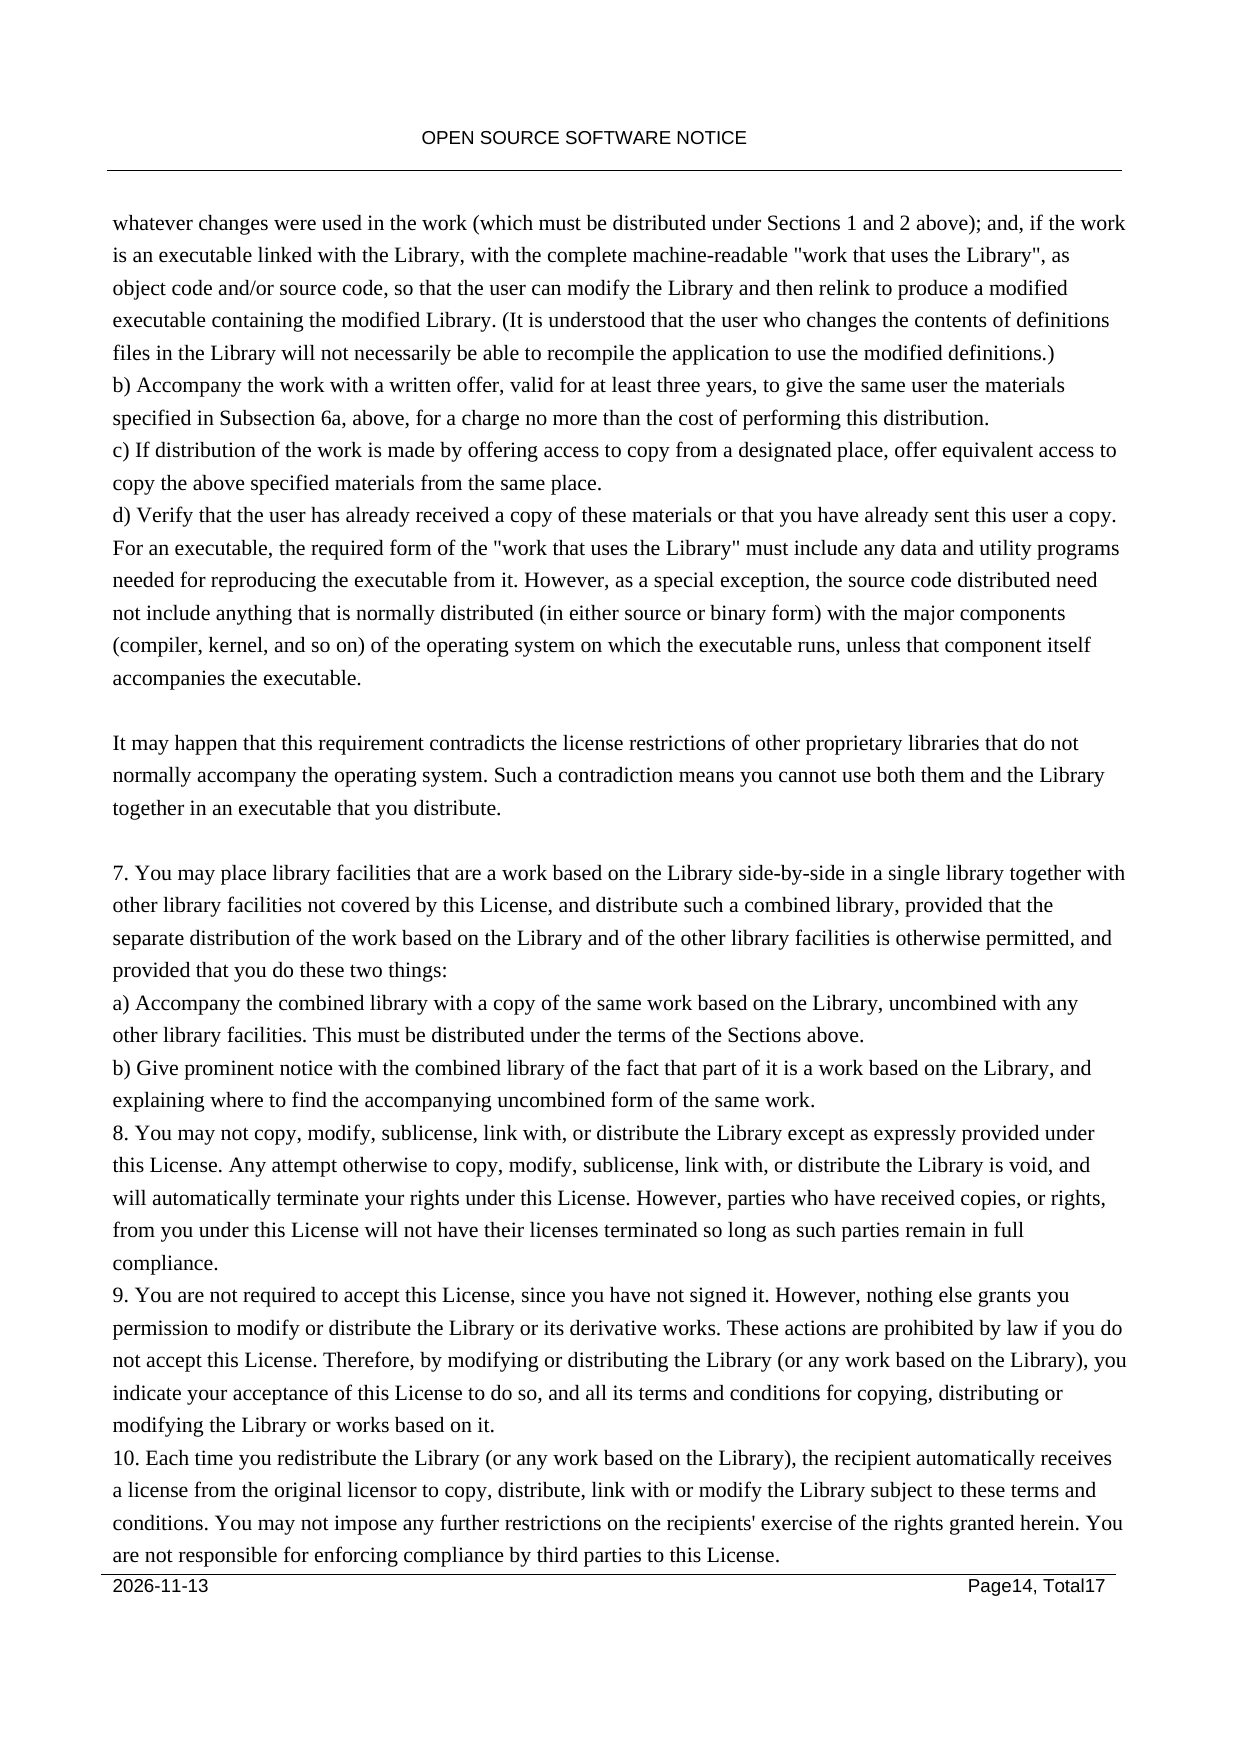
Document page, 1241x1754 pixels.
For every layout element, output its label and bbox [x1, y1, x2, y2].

text [112, 206, 1128, 1571]
